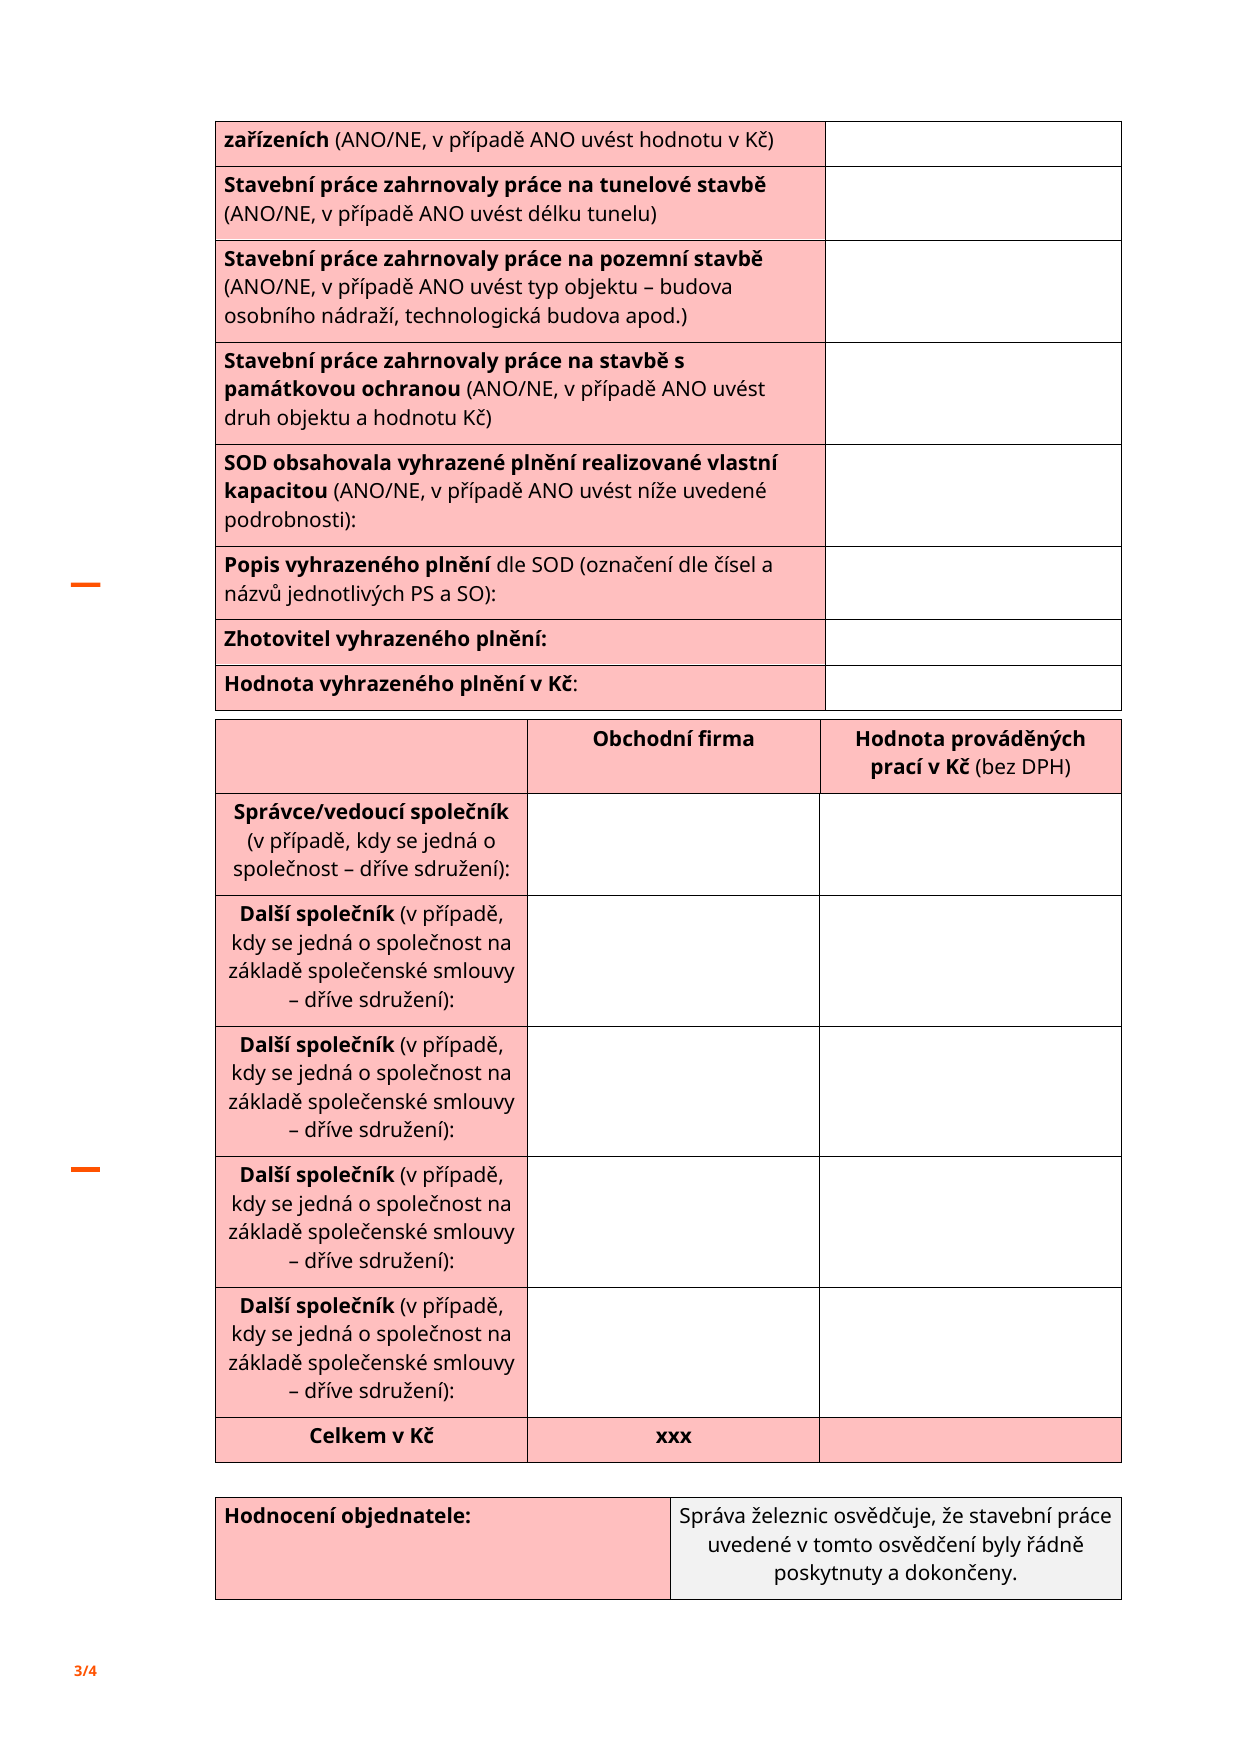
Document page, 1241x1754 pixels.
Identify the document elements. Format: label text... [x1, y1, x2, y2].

table_cell Popis vyhrazeného plnění dle SOD (označení dle čísel a názvů jednotlivých PS a SO): [216, 547, 825, 619]
table_cell xxx [528, 1418, 819, 1462]
table_cell [826, 620, 1121, 664]
table_header Hodnota prováděných prací v Kč (bez DPH) [821, 720, 1121, 793]
table_cell Stavební práce zahrnovaly práce na stavbě s památkovou ochranou (ANO/NE, v případě ANO uvést druh objektu a hodnotu Kč) [216, 343, 825, 444]
table_cell [826, 445, 1121, 546]
table_cell Další společník (v případě, kdy se jedná o společnost na základě společenské smlouvy – dříve sdružení): [216, 1027, 527, 1156]
table_cell [528, 794, 819, 895]
table_cell [826, 167, 1121, 239]
table_cell [820, 1157, 1121, 1287]
table_cell [528, 1027, 819, 1156]
table_cell [820, 1027, 1121, 1156]
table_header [671, 1498, 1121, 1599]
table_header Obchodní firma [528, 720, 820, 793]
table_cell [826, 666, 1121, 710]
table_cell [820, 1288, 1121, 1417]
table_cell Další společník (v případě, kdy se jedná o společnost na základě společenské smlouvy – dříve sdružení): [216, 896, 527, 1026]
table_cell Stavební práce zahrnovaly práce na tunelové stavbě (ANO/NE, v případě ANO uvést délku tunelu) [216, 167, 825, 239]
table_cell Další společník (v případě, kdy se jedná o společnost na základě společenské smlouvy – dříve sdružení): [216, 1288, 527, 1417]
table_cell [820, 1418, 1121, 1462]
table_header [216, 720, 527, 793]
table_cell [528, 1288, 819, 1417]
table_cell Hodnota vyhrazeného plnění v Kč: [216, 666, 825, 710]
table_cell [826, 241, 1121, 342]
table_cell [216, 122, 825, 166]
table_cell [826, 343, 1121, 444]
table_cell [528, 896, 819, 1026]
table_cell [820, 794, 1121, 895]
table_cell SOD obsahovala vyhrazené plnění realizované vlastní kapacitou (ANO/NE, v případě ANO uvést níže uvedené podrobnosti): [216, 445, 825, 546]
table_cell Další společník (v případě, kdy se jedná o společnost na základě společenské smlouvy – dříve sdružení): [216, 1157, 527, 1287]
table_cell [826, 547, 1121, 619]
table_cell Celkem v Kč [216, 1418, 527, 1462]
table_cell Správce/vedoucí společník (v případě, kdy se jedná o společnost – dříve sdružení): [216, 794, 527, 895]
table_cell Zhotovitel vyhrazeného plnění: [216, 620, 825, 664]
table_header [216, 1498, 670, 1599]
table_cell Stavební práce zahrnovaly práce na pozemní stavbě (ANO/NE, v případě ANO uvést typ objektu – budova osobního nádraží, technologická budova apod.) [216, 241, 825, 342]
table_cell [528, 1157, 819, 1287]
table_cell [826, 122, 1121, 166]
table_cell [820, 896, 1121, 1026]
